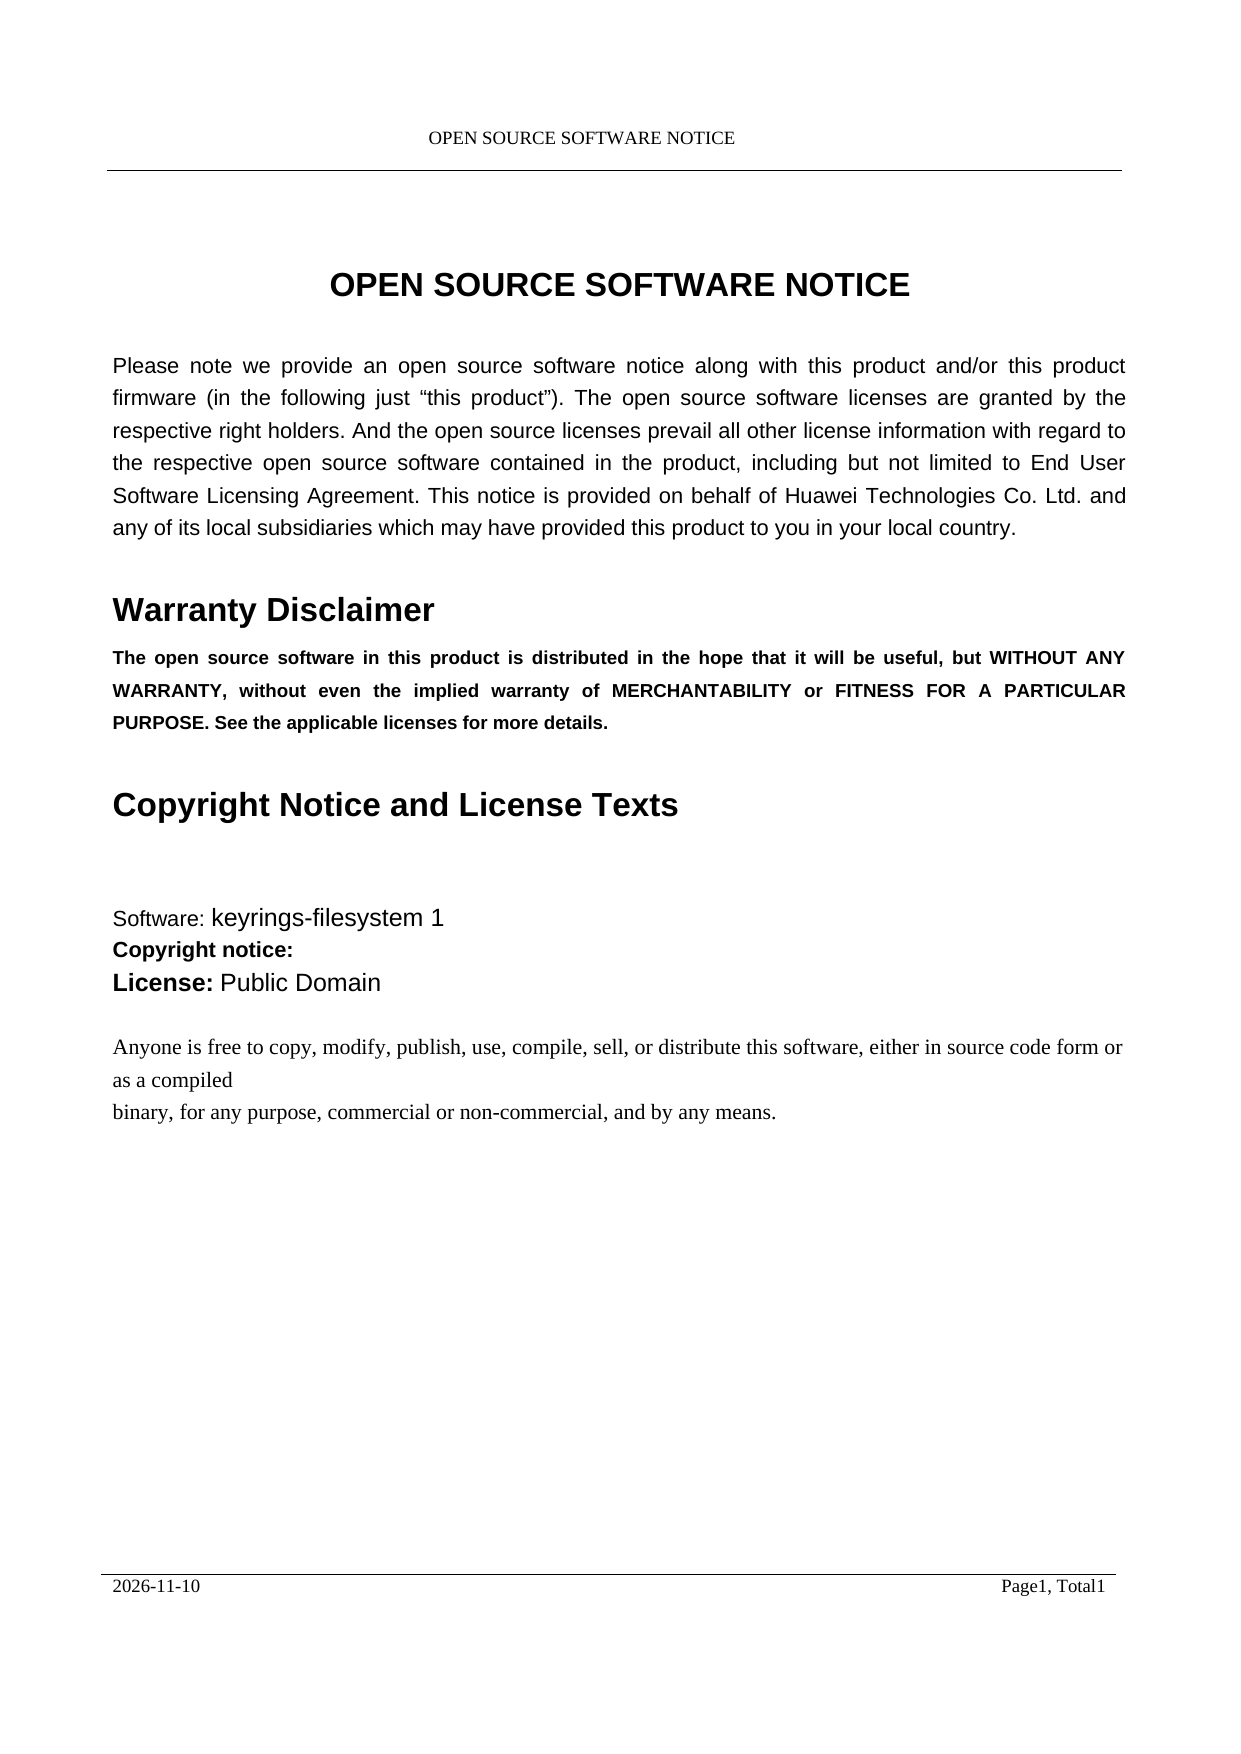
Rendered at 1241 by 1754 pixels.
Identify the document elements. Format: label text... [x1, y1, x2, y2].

text Software: keyrings-filesystem 1 [112, 901, 1128, 933]
text License: Public Domain Anyone is free to copy, modify, publish, use, compile, sell, or distribute this software, either in source code form or as a compiled binary, for any purpose, commercial or non-commercial, and by any means. [112, 966, 1128, 1128]
text The open source software in this product is distributed in the hope that it will be useful, but WITHOUT ANY WARRANTY, without even the implied warranty of MERCHANTABILITY or FITNESS FOR A PARTICULAR PURPOSE. See the applicable licenses for more details. [112, 641, 1128, 739]
text OPEN SOURCE SOFTWARE NOTICE [112, 251, 1128, 316]
text Warranty Disclaimer [112, 576, 1128, 641]
text Copyright Notice and License Texts [112, 771, 1128, 836]
text Please note we provide an open source software notice along with this product and/or this product firmware (in the following just “this product”). The open source software licenses are granted by the respective right holders. And the open source licenses prevail all other license information with regard to the respective open source software contained in the product, including but not limited to End User Software Licensing Agreement. This notice is provided on behalf of Huawei Technologies Co. Ltd. and any of its local subsidiaries which may have provided this product to you in your local country. [112, 349, 1128, 544]
text Copyright notice: [112, 933, 1128, 966]
